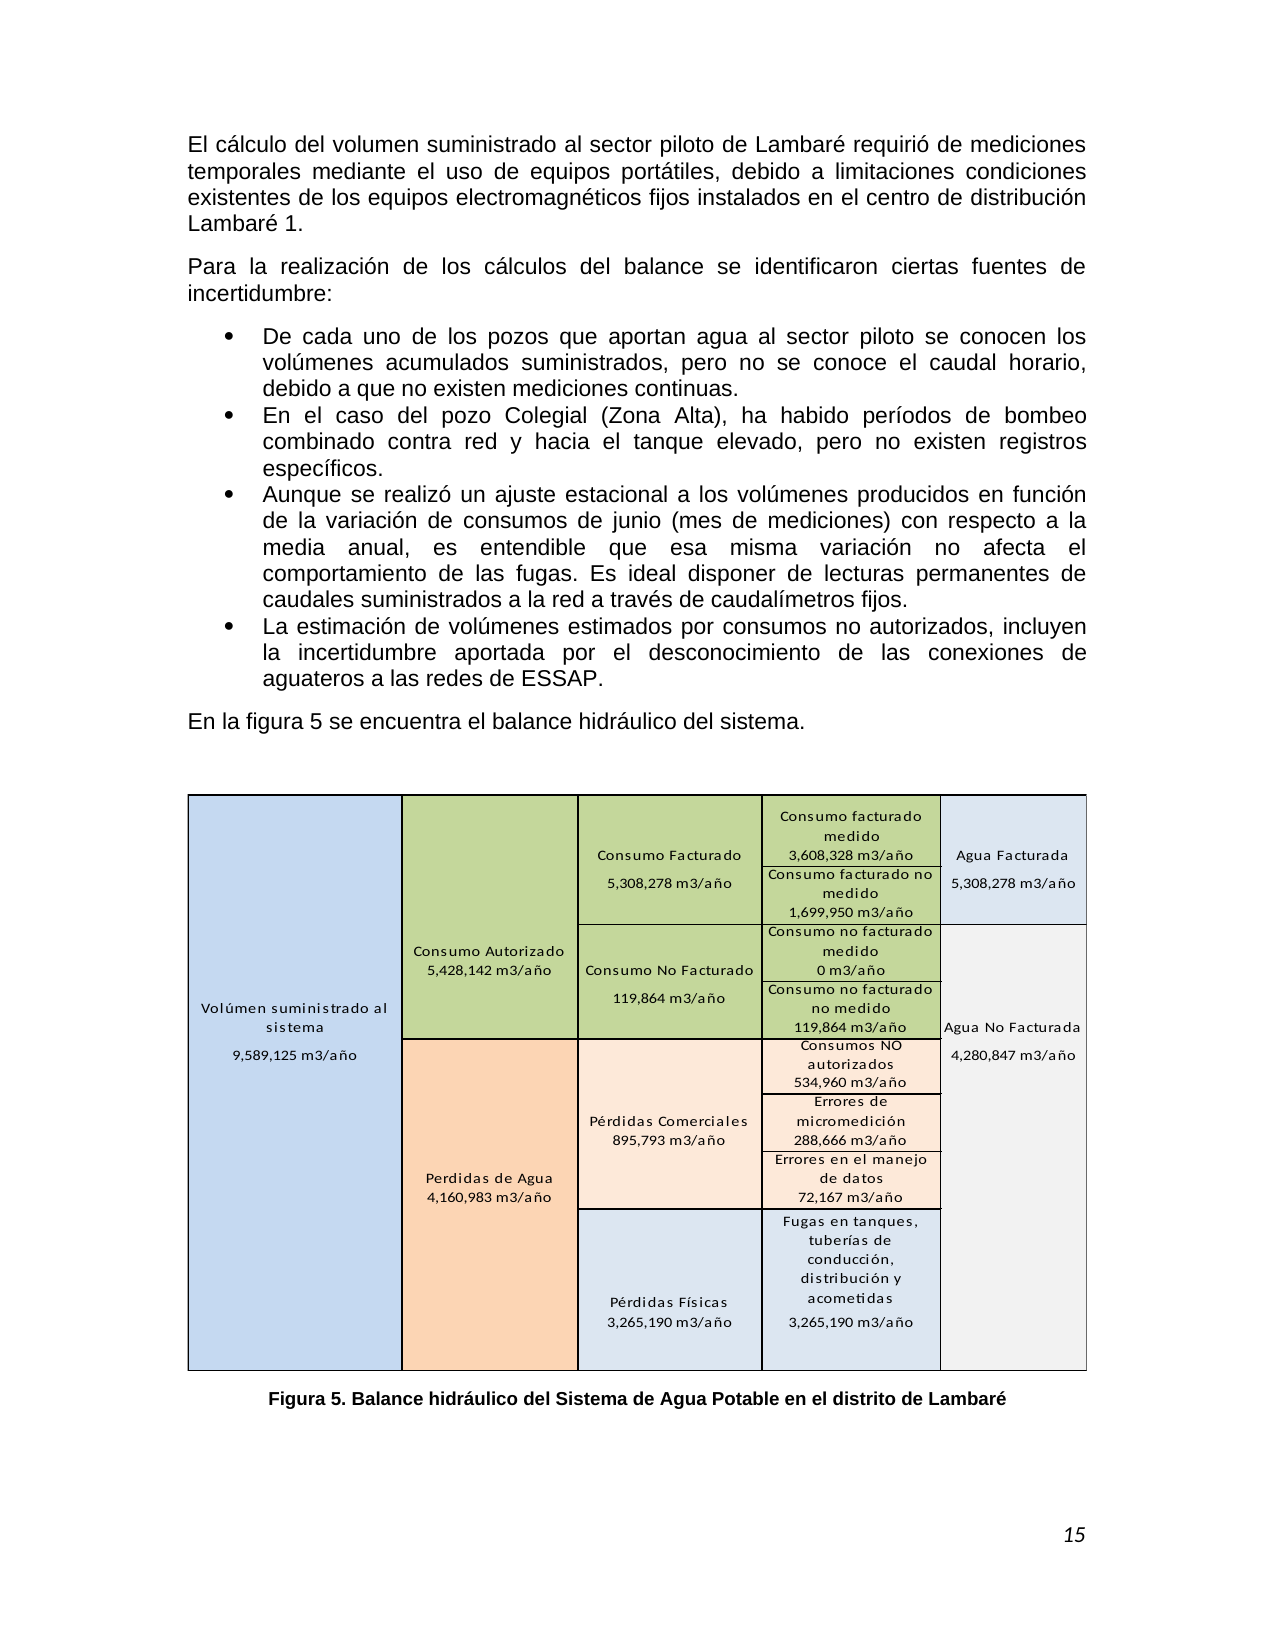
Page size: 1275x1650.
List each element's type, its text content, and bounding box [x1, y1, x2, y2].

text Para la realización de los cálculos del balance se identificaron ciertas fuentes de incertidumbre: [187, 253, 1087, 306]
text Figura 5. Balance hidráulico del Sistema de Agua Potable en el distrito de Lambaré [187, 1388, 1087, 1409]
text En la figura 5 se encuentra el balance hidráulico del sistema. [187, 708, 1087, 735]
list De cada uno de los pozos que aportan agua al sector piloto se conocen los volúmenes acumulados suministrados, pero no se conoce el caudal horario, debido a que no existen mediciones continuas. [225, 323, 1087, 402]
list La estimación de volúmenes estimados por consumos no autorizados, incluyen la incertidumbre aportada por el desconocimiento de las conexiones de aguateros a las redes de ESSAP. [225, 613, 1087, 692]
text El cálculo del volumen suministrado al sector piloto de Lambaré requirió de mediciones temporales mediante el uso de equipos portátiles, debido a limitaciones condiciones existentes de los equipos electromagnéticos fijos instalados en el centro de distribución Lambaré 1. [187, 131, 1087, 237]
list Aunque se realizó un ajuste estacional a los volúmenes producidos en función de la variación de consumos de junio (mes de mediciones) con respecto a la media anual, es entendible que esa misma variación no afecta el comportamiento de las fugas. Es ideal disponer de lecturas permanentes de caudales suministrados a la red a través de caudalímetros fijos. [225, 481, 1087, 613]
list En el caso del pozo Colegial (Zona Alta), ha habido períodos de bombeo combinado contra red y hacia el tanque elevado, pero no existen registros específicos. [225, 402, 1087, 481]
